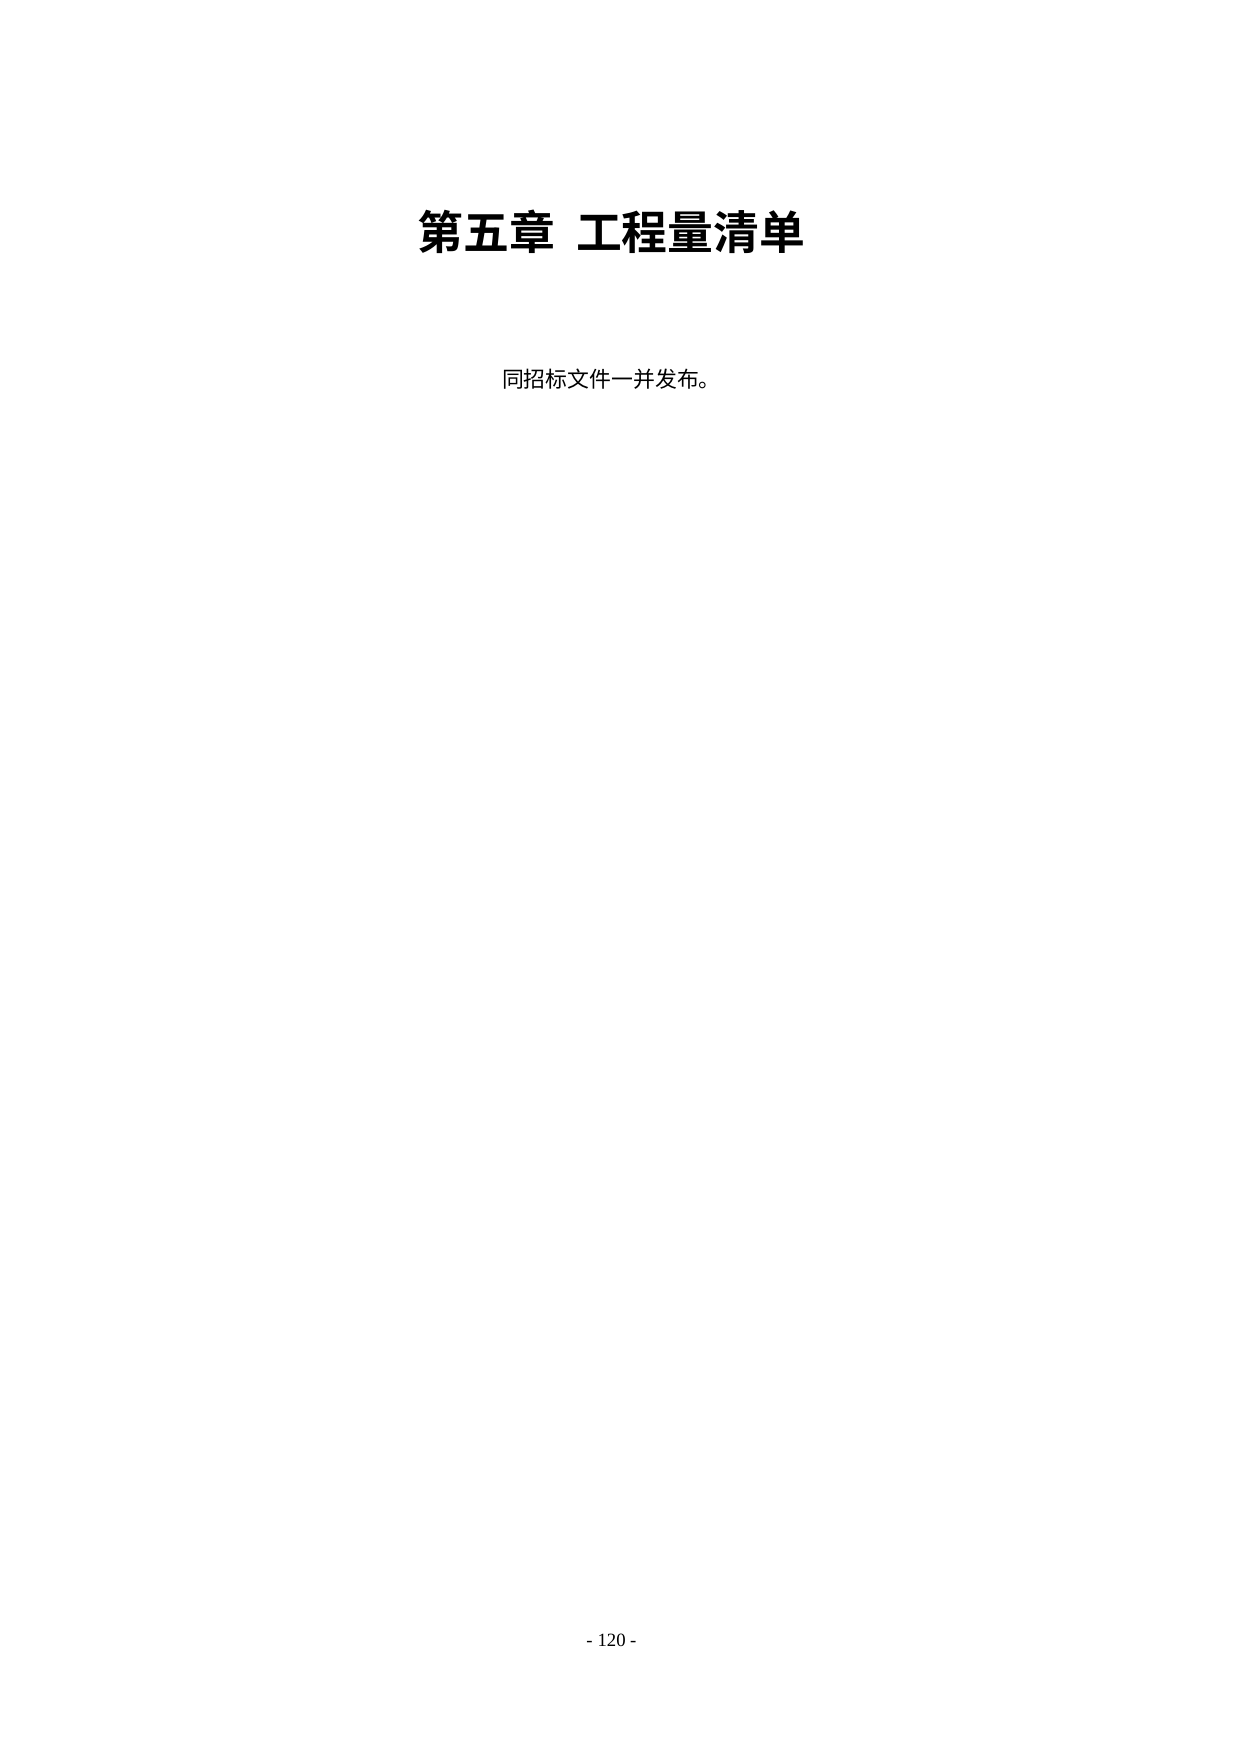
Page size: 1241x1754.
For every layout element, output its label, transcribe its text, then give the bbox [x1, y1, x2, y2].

text 同招标文件一并发布。 [118, 362, 1104, 394]
subtitle 第五章 工程量清单 [118, 181, 1104, 278]
